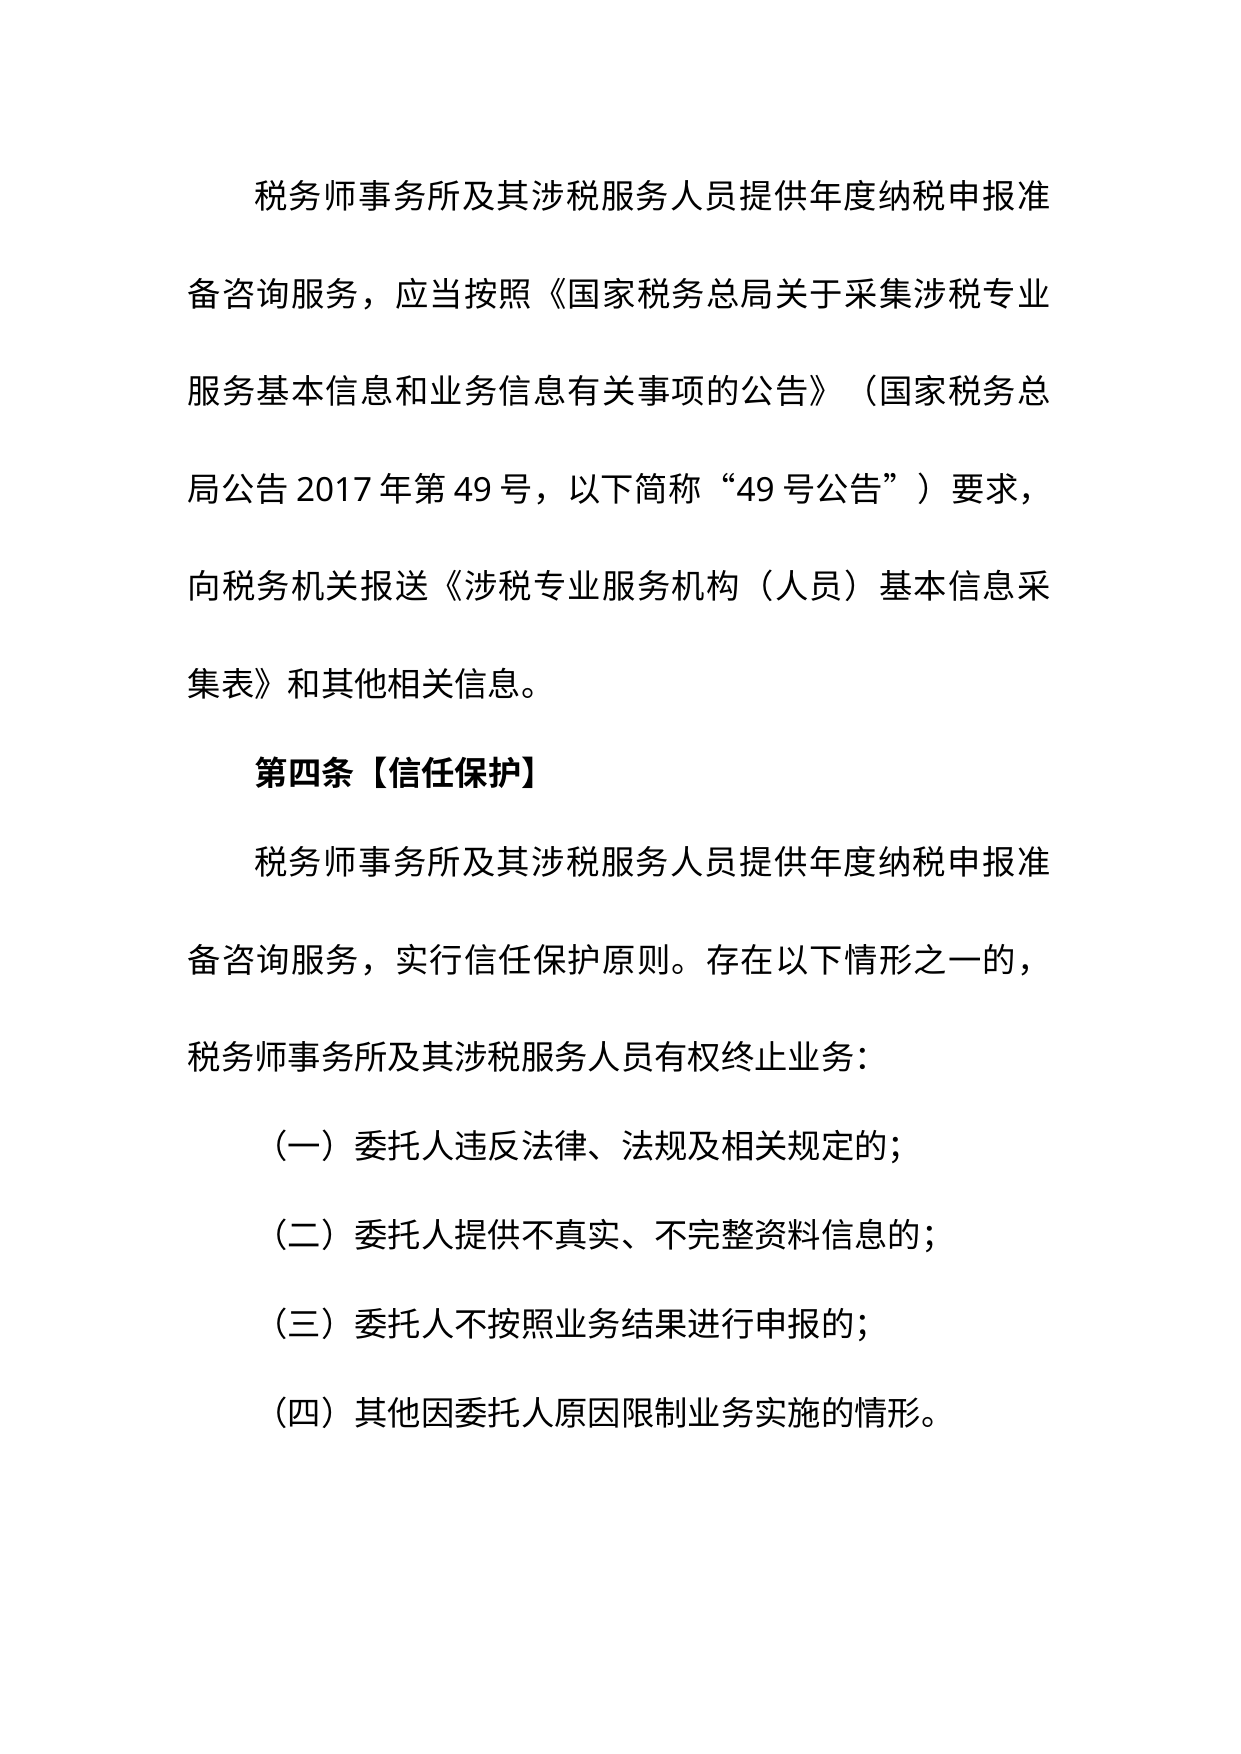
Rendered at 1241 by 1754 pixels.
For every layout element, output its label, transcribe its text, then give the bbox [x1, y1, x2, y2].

subtitle 第四条【信任保护】 [187, 738, 1053, 803]
subtitle （一）委托人违反法律、法规及相关规定的； [187, 1112, 1053, 1177]
subtitle （三）委托人不按照业务结果进行申报的； [187, 1290, 1053, 1355]
subtitle 税务师事务所及其涉税服务人员提供年度纳税申报准备咨询服务，实行信任保护原则。存在以下情形之一的，税务师事务所及其涉税服务人员有权终止业务： [187, 828, 1053, 1088]
subtitle 税务师事务所及其涉税服务人员提供年度纳税申报准备咨询服务，应当按照《国家税务总局关于采集涉税专业服务基本信息和业务信息有关事项的公告》（国家税务总局公告2017年第49号，以下简称“49号公告”）要求，向税务机关报送《涉税专业服务机构（人员）基本信息采集表》和其他相关信息。 [187, 162, 1053, 714]
subtitle （二）委托人提供不真实、不完整资料信息的； [187, 1201, 1053, 1266]
subtitle （四）其他因委托人原因限制业务实施的情形。 [187, 1379, 1053, 1444]
